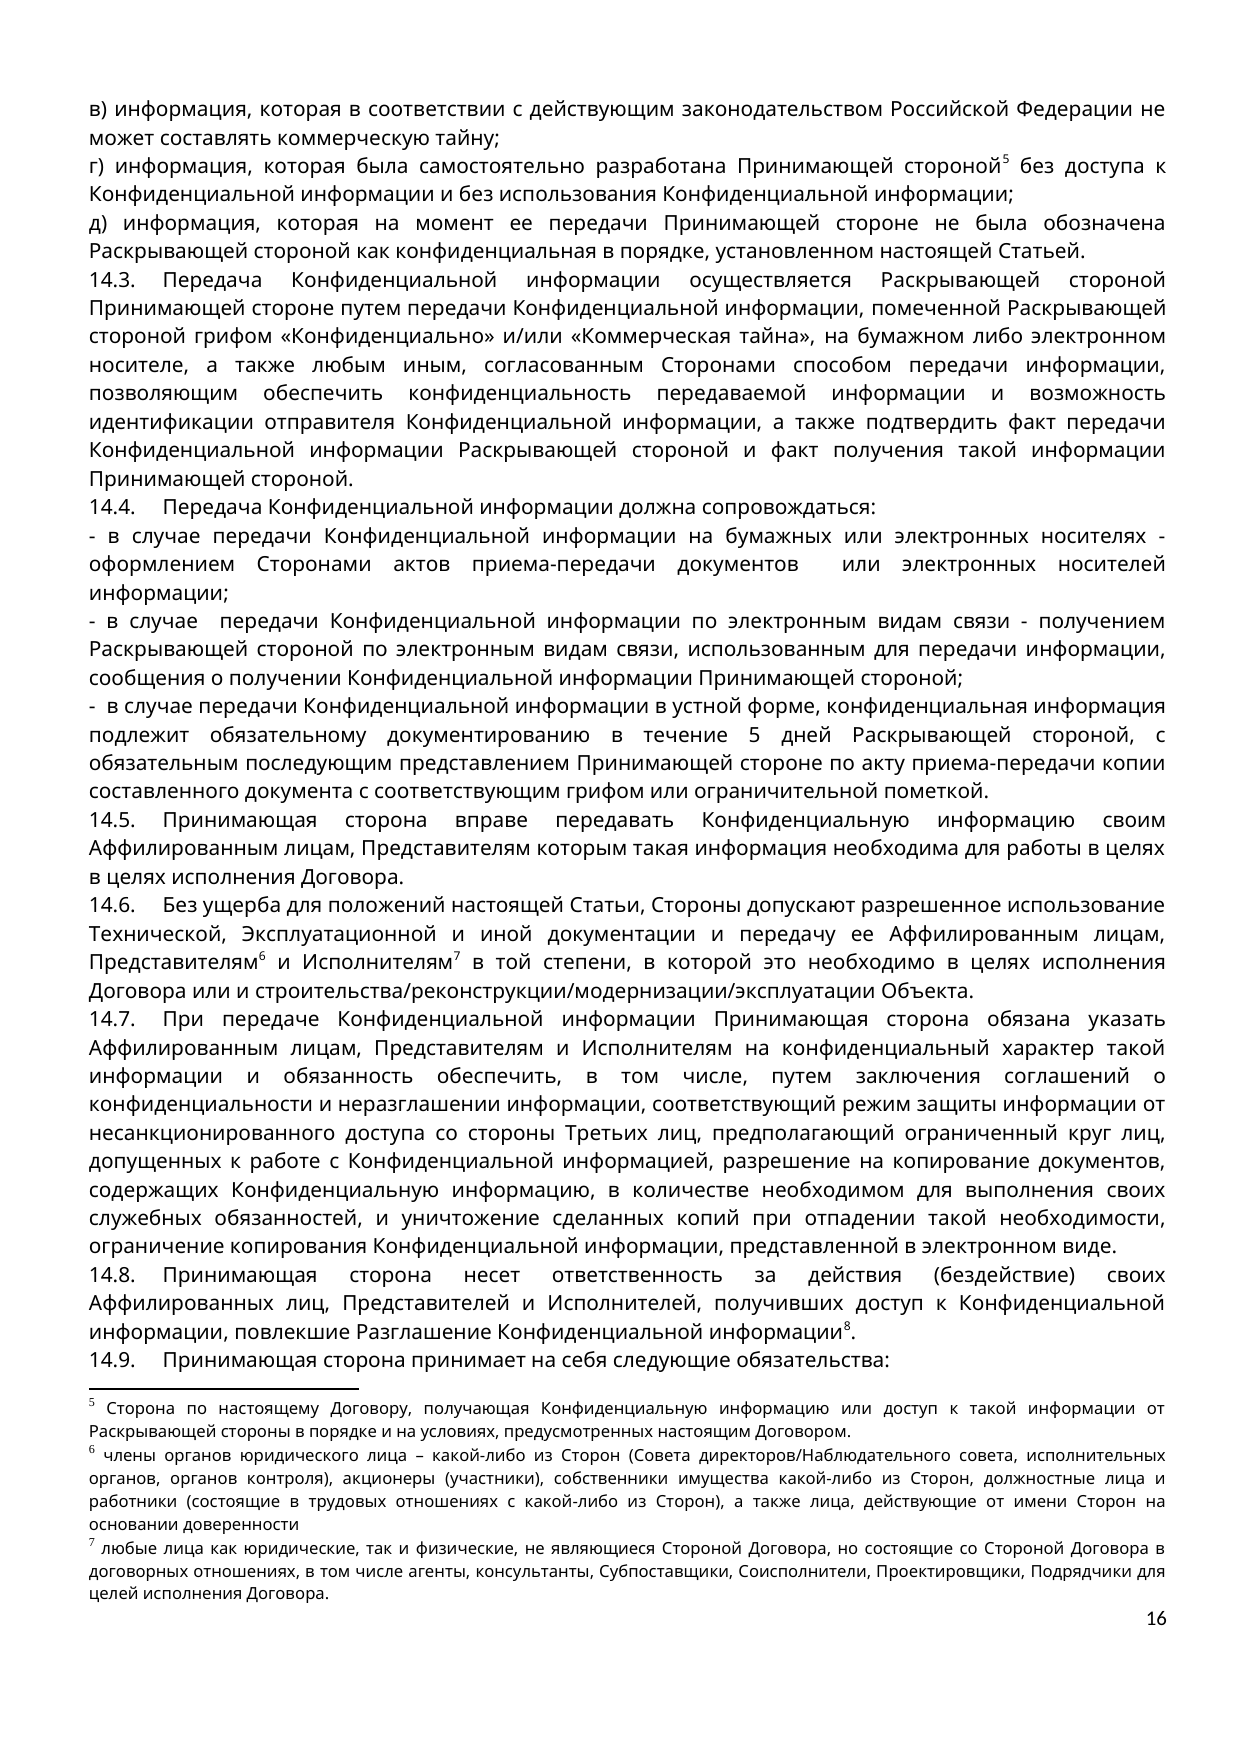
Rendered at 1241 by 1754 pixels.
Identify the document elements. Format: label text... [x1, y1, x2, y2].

list Без ущерба для положений настоящей Статьи, Стороны допускают разрешенное использование Технической, Эксплуатационной и иной документации и передачу ее Аффилированным лицам, Представителям и Исполнителям в той степени, в которой это необходимо в целях исполнения Договора или и строительства/реконструкции/модернизации/эксплуатации Объекта. [89, 890, 1167, 1004]
list Передача Конфиденциальной информации осуществляется Раскрывающей стороной Принимающей стороне путем передачи Конфиденциальной информации, помеченной Раскрывающей стороной грифом «Конфиденциально» и/или «Коммерческая тайна», на бумажном либо электронном носителе, а также любым иным, согласованным Сторонами способом передачи информации, позволяющим обеспечить конфиденциальность передаваемой информации и возможность идентификации отправителя Конфиденциальной информации, а также подтвердить факт передачи Конфиденциальной информации Раскрывающей стороной и факт получения такой информации Принимающей стороной. [89, 265, 1167, 492]
text г) информация, которая была самостоятельно разработана Принимающей стороной без доступа к Конфиденциальной информации и без использования Конфиденциальной информации; [89, 151, 1167, 208]
text - в случае передачи Конфиденциальной информации по электронным видам связи - получением Раскрывающей стороной по электронным видам связи, использованным для передачи информации, сообщения о получении Конфиденциальной информации Принимающей стороной; [89, 606, 1167, 691]
text в) информация, которая в соответствии с действующим законодательством Российской Федерации не может составлять коммерческую тайну; [89, 94, 1167, 151]
text д) информация, которая на момент ее передачи Принимающей стороне не была обозначена Раскрывающей стороной как конфиденциальная в порядке, установленном настоящей Статьей. [89, 208, 1167, 265]
text - в случае передачи Конфиденциальной информации в устной форме, конфиденциальная информация подлежит обязательному документированию в течение 5 дней Раскрывающей стороной, с обязательным последующим представлением Принимающей стороне по акту приема-передачи копии составленного документа с соответствующим грифом или ограничительной пометкой. [89, 691, 1167, 805]
list Принимающая сторона вправе передавать Конфиденциальную информацию своим Аффилированным лицам, Представителям которым такая информация необходима для работы в целях в целях исполнения Договора. [89, 805, 1167, 890]
list При передаче Конфиденциальной информации Принимающая сторона обязана указать Аффилированным лицам, Представителям и Исполнителям на конфиденциальный характер такой информации и обязанность обеспечить, в том числе, путем заключения соглашений о конфиденциальности и неразглашении информации, соответствующий режим защиты информации от несанкционированного доступа со стороны Третьих лиц, предполагающий ограниченный круг лиц, допущенных к работе с Конфиденциальной информацией, разрешение на копирование документов, содержащих Конфиденциальную информацию, в количестве необходимом для выполнения своих служебных обязанностей, и уничтожение сделанных копий при отпадении такой необходимости, ограничение копирования Конфиденциальной информации, представленной в электронном виде. [89, 1004, 1167, 1260]
text - в случае передачи Конфиденциальной информации на бумажных или электронных носителях - оформлением Сторонами актов приема-передачи документов или электронных носителей информации; [89, 521, 1167, 606]
list Принимающая сторона принимает на себя следующие обязательства: [89, 1345, 1167, 1374]
list Принимающая сторона несет ответственность за действия (бездействие) своих Аффилированных лиц, Представителей и Исполнителей, получивших доступ к Конфиденциальной информации, повлекшие Разглашение Конфиденциальной информации. [89, 1260, 1167, 1345]
list Передача Конфиденциальной информации должна сопровождаться: [89, 492, 1167, 521]
